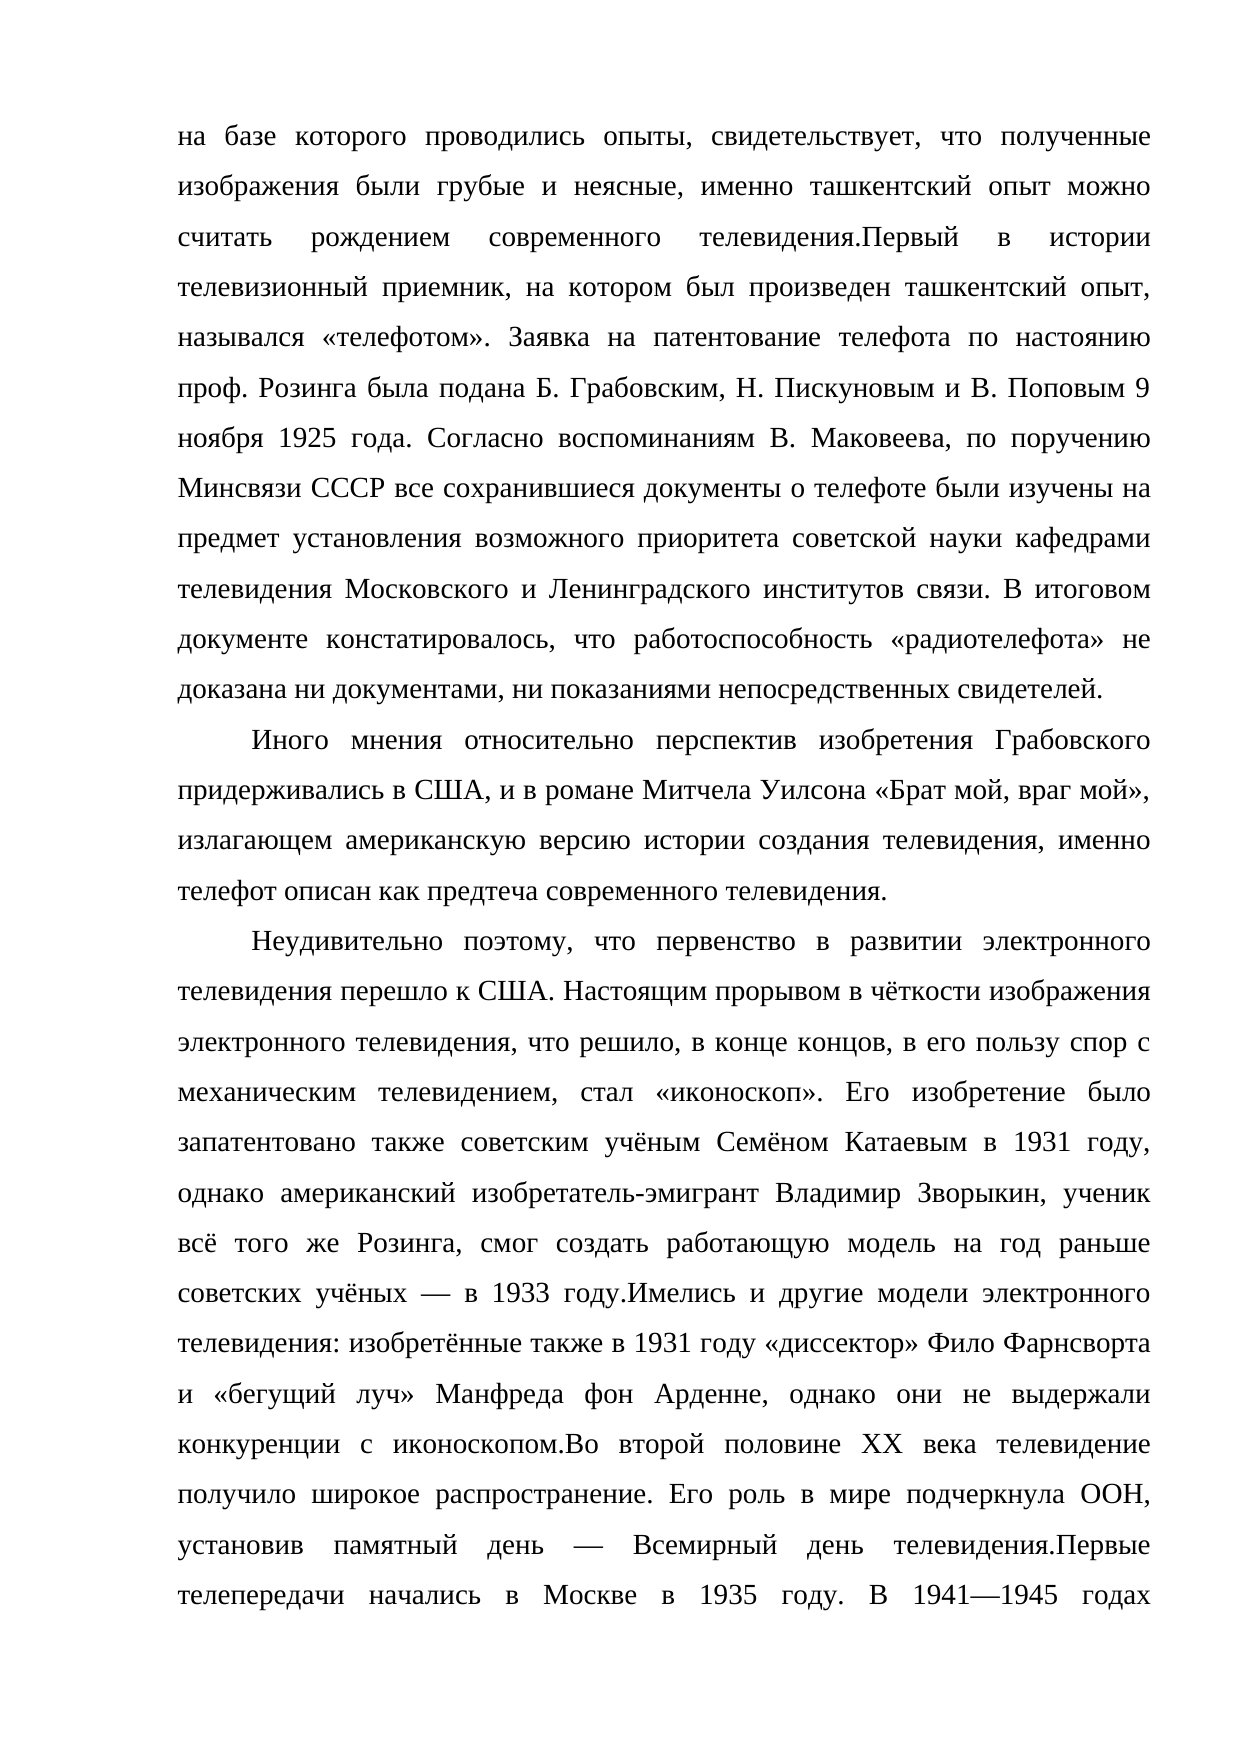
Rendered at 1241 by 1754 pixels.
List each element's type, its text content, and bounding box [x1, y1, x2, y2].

text Иного мнения относительно перспектив изобретения Грабовского придерживались в США, и в романе Митчела Уилсона «Брат мой, враг мой», излагающем американскую версию истории создания телевидения, именно телефот описан как предтеча современного телевидения. [177, 722, 1152, 906]
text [177, 118, 1152, 705]
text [177, 923, 1152, 1611]
